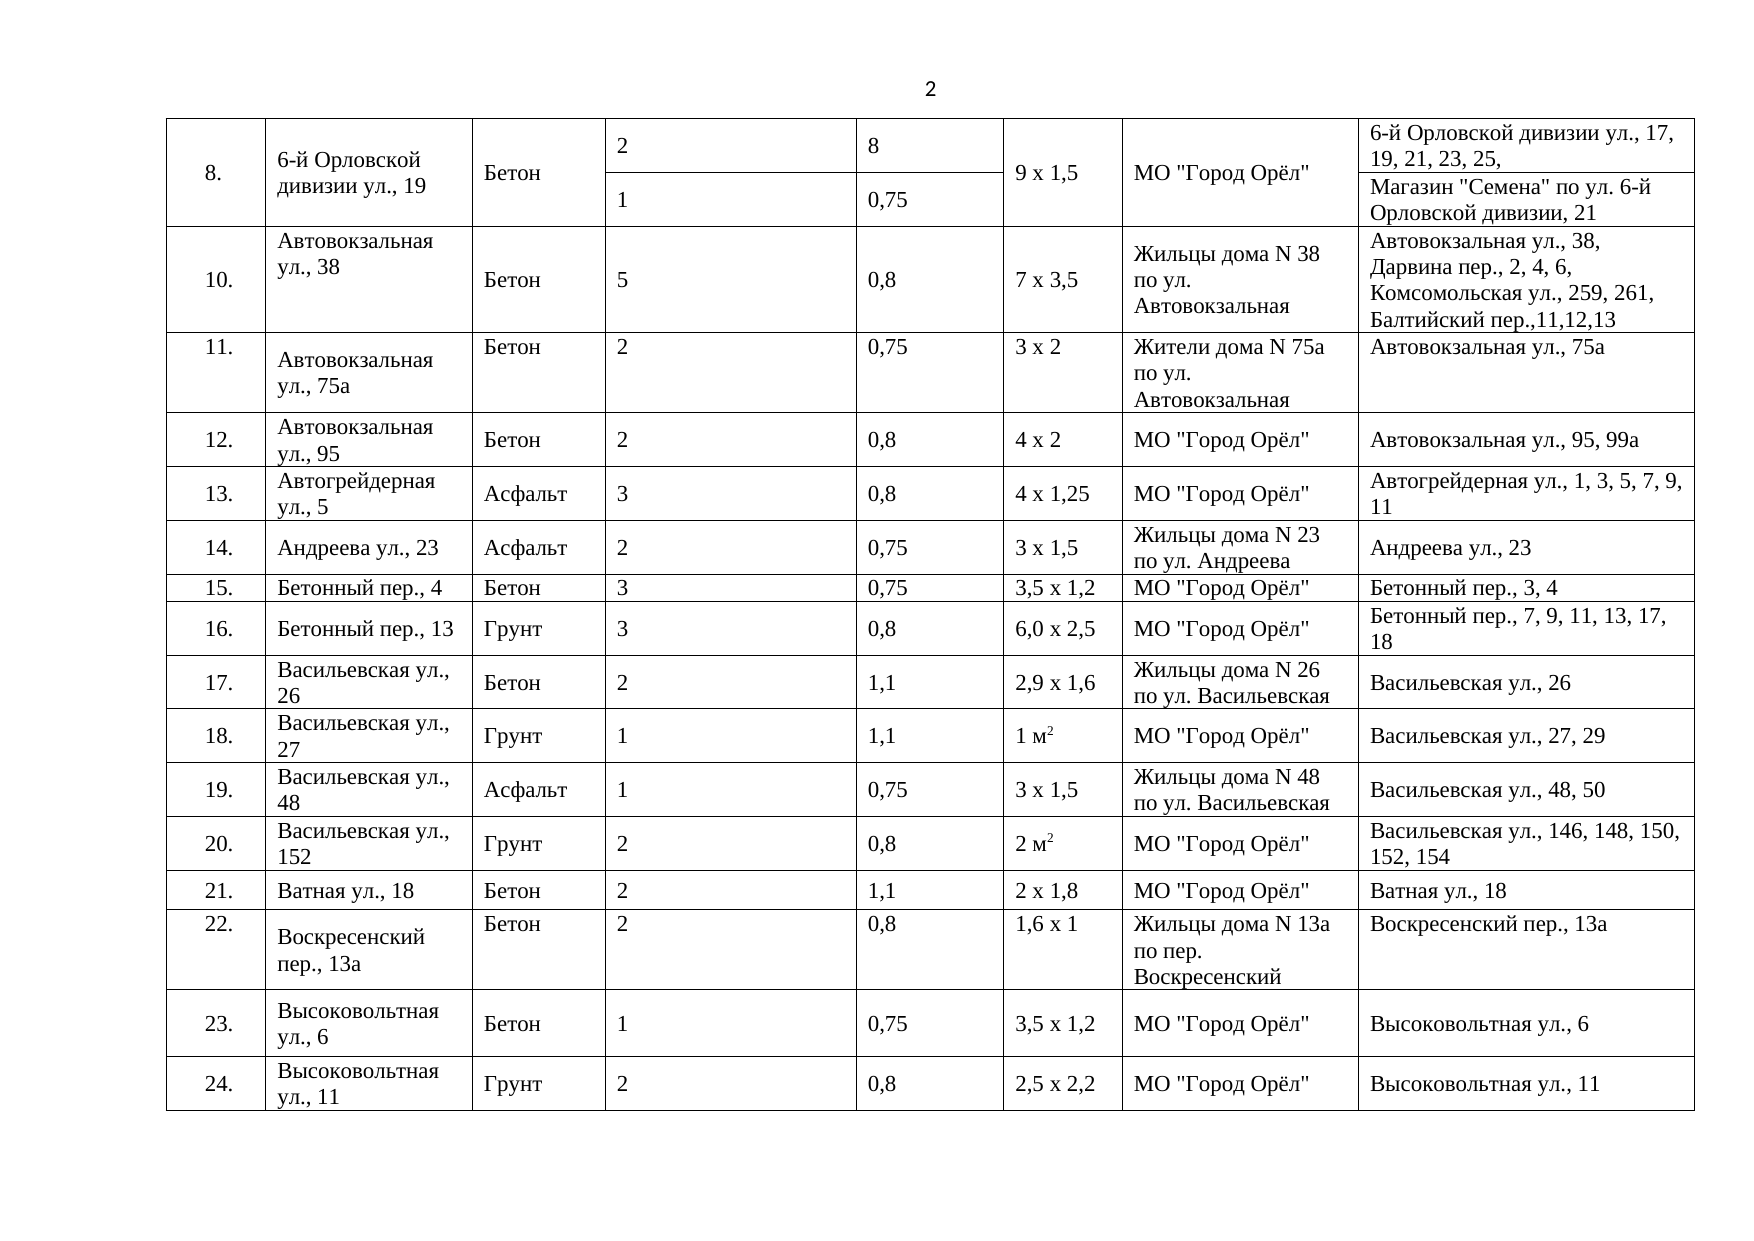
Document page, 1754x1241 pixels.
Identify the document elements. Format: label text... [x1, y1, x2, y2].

table_cell 2 [606, 119, 856, 172]
table_cell Автовокзальная ул., 95, 99а [1359, 413, 1694, 466]
table_cell Андреева ул., 23 [1359, 521, 1694, 573]
table_cell Васильевская ул., 26 [1359, 656, 1694, 708]
table_cell 3 [606, 602, 856, 654]
table_cell Асфальт [473, 521, 605, 573]
table_cell [167, 709, 265, 762]
table_cell Жильцы дома N 48 по ул. Васильевская [1123, 763, 1358, 816]
table_cell МО "Город Орёл" [1123, 871, 1358, 909]
table_cell 1,1 [857, 709, 1003, 762]
table_cell Васильевская ул., 146, 148, 150, 152, 154 [1359, 817, 1694, 869]
table_cell Бетон [473, 119, 605, 226]
table_cell Жильцы дома N 26 по ул. Васильевская [1123, 656, 1358, 708]
table_cell Бетон [473, 413, 605, 466]
table_cell 1 [606, 763, 856, 816]
table_cell 1,6 x 1 [1004, 910, 1122, 989]
table_cell [167, 656, 265, 708]
table_cell 0,75 [857, 990, 1003, 1056]
table_cell [167, 521, 265, 573]
table_cell 2 [606, 521, 856, 573]
table_cell Бетон [473, 871, 605, 909]
table_cell 0,75 [857, 173, 1003, 226]
table_cell Жители дома N 75а по ул. Автовокзальная [1123, 333, 1358, 412]
table_cell Асфальт [473, 467, 605, 520]
table_cell 2 [606, 656, 856, 708]
table_cell 0,8 [857, 817, 1003, 869]
table_cell 1 [606, 990, 856, 1056]
table_cell [167, 413, 265, 466]
table_cell Грунт [473, 602, 605, 654]
table_cell 3 [606, 467, 856, 520]
table_cell Бетон [473, 227, 605, 332]
table_cell [167, 871, 265, 909]
table_cell [167, 575, 265, 601]
table_cell [1004, 817, 1122, 869]
table_cell 0,75 [857, 575, 1003, 601]
table_cell МО "Город Орёл" [1123, 709, 1358, 762]
table_cell 1 [606, 173, 856, 226]
table_cell Васильевская ул., 27 [266, 709, 472, 762]
table_cell [167, 119, 265, 226]
table_cell 6,0 x 2,5 [1004, 602, 1122, 654]
table_cell 1,1 [857, 656, 1003, 708]
table_cell Автовокзальная ул., 95 [266, 413, 472, 466]
table_cell 3 x 1,5 [1004, 763, 1122, 816]
table_cell 3,5 x 1,2 [1004, 575, 1122, 601]
table_cell МО "Город Орёл" [1123, 817, 1358, 869]
table_cell МО "Город Орёл" [1123, 602, 1358, 654]
table_cell Воскресенский пер., 13а [266, 910, 472, 989]
table_cell Бетонный пер., 7, 9, 11, 13, 17, 18 [1359, 602, 1694, 654]
table_cell [167, 333, 265, 412]
table_cell 6-й Орловской дивизии ул., 19 [266, 119, 472, 226]
table_cell [167, 763, 265, 816]
table_cell [167, 817, 265, 869]
table_cell 2 [606, 871, 856, 909]
table_cell Бетон [473, 910, 605, 989]
table_cell Жильцы дома N 13а по пер. Воскресенский [1123, 910, 1358, 989]
table_cell 0,8 [857, 227, 1003, 332]
table_cell [167, 467, 265, 520]
table_cell 2 [606, 333, 856, 412]
table_cell 0,8 [857, 602, 1003, 654]
table_cell Ватная ул., 18 [1359, 871, 1694, 909]
table_cell 9 x 1,5 [1004, 119, 1122, 226]
table_cell 7 x 3,5 [1004, 227, 1122, 332]
table_cell [167, 1057, 265, 1110]
table_cell Автовокзальная ул., 38 [266, 227, 472, 332]
table_cell Воскресенский пер., 13а [1359, 910, 1694, 989]
table_cell Васильевская ул., 48 [266, 763, 472, 816]
table_cell Высоковольтная ул., 6 [266, 990, 472, 1056]
table_cell Жильцы дома N 23 по ул. Андреева [1123, 521, 1358, 573]
table_cell [167, 990, 265, 1056]
table_cell Васильевская ул., 48, 50 [1359, 763, 1694, 816]
table_cell 0,75 [857, 763, 1003, 816]
table_cell 3,5 x 1,2 [1004, 990, 1122, 1056]
table_cell Жильцы дома N 38 по ул. Автовокзальная [1123, 227, 1358, 332]
table_cell Автовокзальная ул., 75а [266, 333, 472, 412]
table_cell 2 [606, 817, 856, 869]
table_cell Андреева ул., 23 [266, 521, 472, 573]
table_cell 6-й Орловской дивизии ул., 17, 19, 21, 23, 25, [1359, 119, 1694, 172]
table_cell 0,8 [857, 1057, 1003, 1110]
table_cell Грунт [473, 1057, 605, 1110]
table_cell [167, 602, 265, 654]
table_cell Автогрейдерная ул., 5 [266, 467, 472, 520]
table_cell 1 [606, 709, 856, 762]
table_cell Бетонный пер., 3, 4 [1359, 575, 1694, 601]
table_cell 3 x 1,5 [1004, 521, 1122, 573]
table_cell Асфальт [473, 763, 605, 816]
table_cell Васильевская ул., 26 [266, 656, 472, 708]
table_cell Васильевская ул., 27, 29 [1359, 709, 1694, 762]
table_cell 4 x 1,25 [1004, 467, 1122, 520]
table_cell Бетон [473, 333, 605, 412]
table_cell Бетон [473, 575, 605, 601]
table_cell Грунт [473, 817, 605, 869]
table_cell Грунт [473, 709, 605, 762]
table_cell Магазин "Семена" по ул. 6-й Орловской дивизии, 21 [1359, 173, 1694, 226]
table_cell МО "Город Орёл" [1123, 575, 1358, 601]
table_cell МО "Город Орёл" [1123, 119, 1358, 226]
table_cell [1004, 709, 1122, 762]
table_cell МО "Город Орёл" [1123, 990, 1358, 1056]
table_cell МО "Город Орёл" [1123, 413, 1358, 466]
table_cell Автовокзальная ул., 75а [1359, 333, 1694, 412]
table_cell [167, 227, 265, 332]
table_cell Автогрейдерная ул., 1, 3, 5, 7, 9, 11 [1359, 467, 1694, 520]
table_cell 1,1 [857, 871, 1003, 909]
table_cell Автовокзальная ул., 38, Дарвина пер., 2, 4, 6, Комсомольская ул., 259, 261, Балтийский пер.,11,12,13 [1359, 227, 1694, 332]
table_cell 5 [606, 227, 856, 332]
table_cell 0,8 [857, 910, 1003, 989]
table_cell Высоковольтная ул., 6 [1359, 990, 1694, 1056]
table_cell 2 [606, 1057, 856, 1110]
table_cell 0,75 [857, 521, 1003, 573]
table_cell МО "Город Орёл" [1123, 1057, 1358, 1110]
table_cell Бетон [473, 656, 605, 708]
table_cell Высоковольтная ул., 11 [266, 1057, 472, 1110]
table_cell 0,75 [857, 333, 1003, 412]
table_cell Бетон [473, 990, 605, 1056]
table_cell 2 [606, 413, 856, 466]
table_cell 0,8 [857, 413, 1003, 466]
table_cell [167, 910, 265, 989]
table_cell Высоковольтная ул., 11 [1359, 1057, 1694, 1110]
table_cell 3 x 2 [1004, 333, 1122, 412]
table_cell 8 [857, 119, 1003, 172]
table_cell 2,9 x 1,6 [1004, 656, 1122, 708]
table_cell 2 [606, 910, 856, 989]
table_cell 4 x 2 [1004, 413, 1122, 466]
table_cell Ватная ул., 18 [266, 871, 472, 909]
table_cell МО "Город Орёл" [1123, 467, 1358, 520]
table_cell 2 x 1,8 [1004, 871, 1122, 909]
table_cell 0,8 [857, 467, 1003, 520]
table_cell 2,5 x 2,2 [1004, 1057, 1122, 1110]
table_cell Бетонный пер., 4 [266, 575, 472, 601]
table_cell Бетонный пер., 13 [266, 602, 472, 654]
table_cell Васильевская ул., 152 [266, 817, 472, 869]
table_cell 3 [606, 575, 856, 601]
